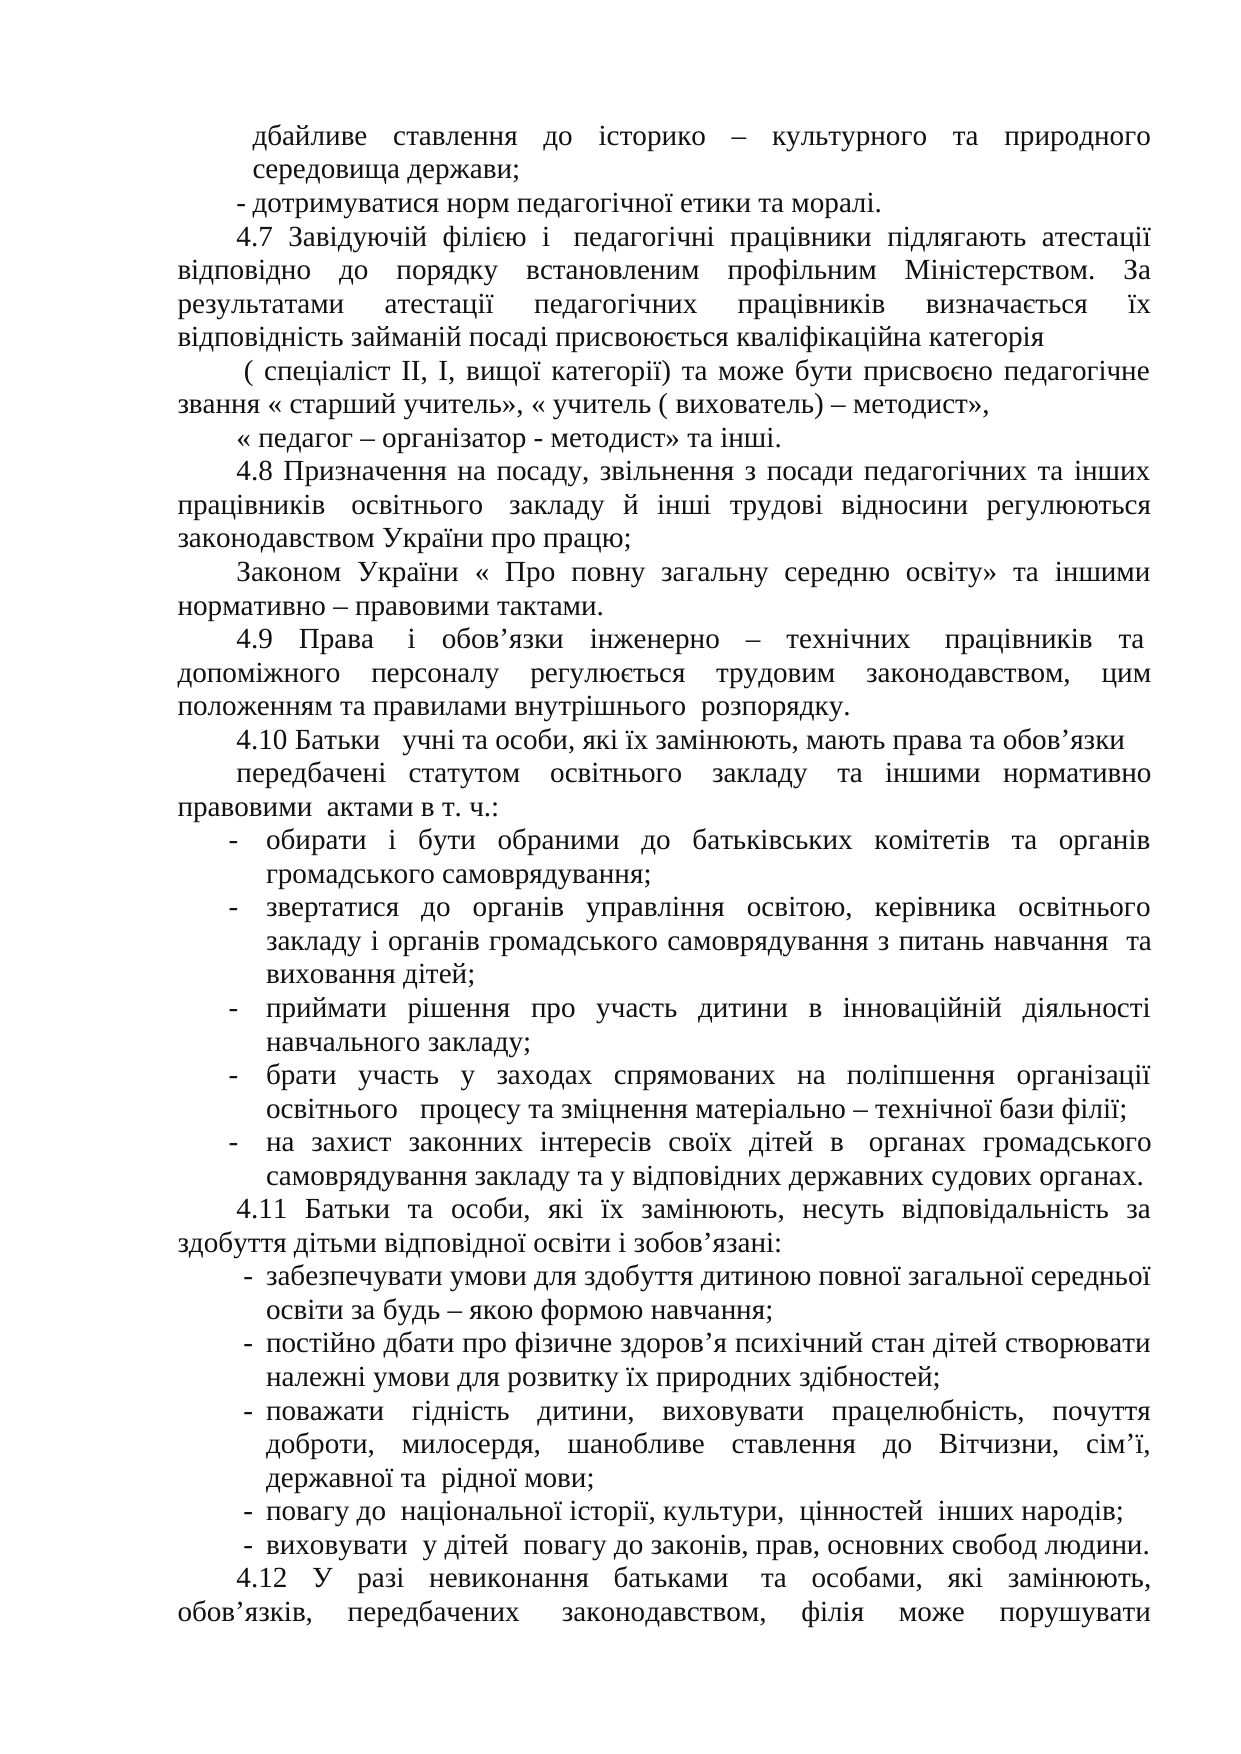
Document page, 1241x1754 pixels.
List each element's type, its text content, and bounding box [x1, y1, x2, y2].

list виховувати у дітей повагу до законів, прав, основних свобод людини. [243, 1527, 1152, 1560]
list обирати і бути обраними до батьківських комітетів та органів громадського самоврядування; [228, 822, 1152, 889]
list поважати гідність дитини, виховувати працелюбність, почуття доброти, милосердя, шанобливе ставлення до Вітчизни, сім’ї, державної та рідної мови; [243, 1393, 1152, 1493]
text 4.7 Завідуючій філією і педагогічні працівники підлягають атестації відповідно до порядку встановленим профільним Міністерством. За результатами атестації педагогічних працівників визначається їх відповідність займаній посаді присвоюється кваліфікаційна категорія [177, 219, 1152, 353]
text передбачені статутом освітнього закладу та іншими нормативно правовими актами в т. ч.: [177, 755, 1152, 822]
text 4.9 Права і обов’язки інженерно – технічних працівників та допоміжного персоналу регулюється трудовим законодавством, цим положенням та правилами внутрішнього розпорядку. [177, 621, 1152, 722]
text « педагог – організатор - методист» та інші. [177, 420, 1152, 453]
list на захист законних інтересів своїх дітей в органах громадського самоврядування закладу та у відповідних державних судових органах. [228, 1124, 1152, 1191]
list приймати рішення про участь дитини в інноваційній діяльності навчального закладу; [228, 990, 1152, 1057]
list звертатися до органів управління освітою, керівника освітнього закладу і органів громадського самоврядування з питань навчання та виховання дітей; [228, 889, 1152, 990]
text ( спеціаліст ІІ, І, вищої категорії) та може бути присвоєно педагогічне звання « старший учитель», « учитель ( вихователь) – методист», [177, 353, 1152, 420]
text Законом України « Про повну загальну середню освіту» та іншими нормативно – правовими тактами. [177, 554, 1152, 621]
list забезпечувати умови для здобуття дитиною повної загальної середньої освіти за будь – якою формою навчання; [243, 1258, 1152, 1326]
text 4.10 Батьки учні та особи, які їх замінюють, мають права та обов’язки [177, 722, 1152, 755]
list повагу до національної історії, культури, цінностей інших народів; [243, 1493, 1152, 1527]
text 4.8 Призначення на посаду, звільнення з посади педагогічних та інших працівників освітнього закладу й інші трудові відносини регулюються законодавством України про працю; [177, 453, 1152, 554]
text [177, 1560, 1152, 1627]
text 4.11 Батьки та особи, які їх замінюють, несуть відповідальність за здобуття дітьми відповідної освіти і зобов’язані: [177, 1191, 1152, 1258]
list постійно дбати про фізичне здоров’я психічний стан дітей створювати належні умови для розвитку їх природних здібностей; [243, 1326, 1152, 1393]
list дотримуватися норм педагогічної етики та моралі. [236, 185, 1152, 219]
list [236, 118, 1152, 185]
list брати участь у заходах спрямованих на поліпшення організації освітнього процесу та зміцнення матеріально – технічної бази філії; [228, 1057, 1152, 1124]
